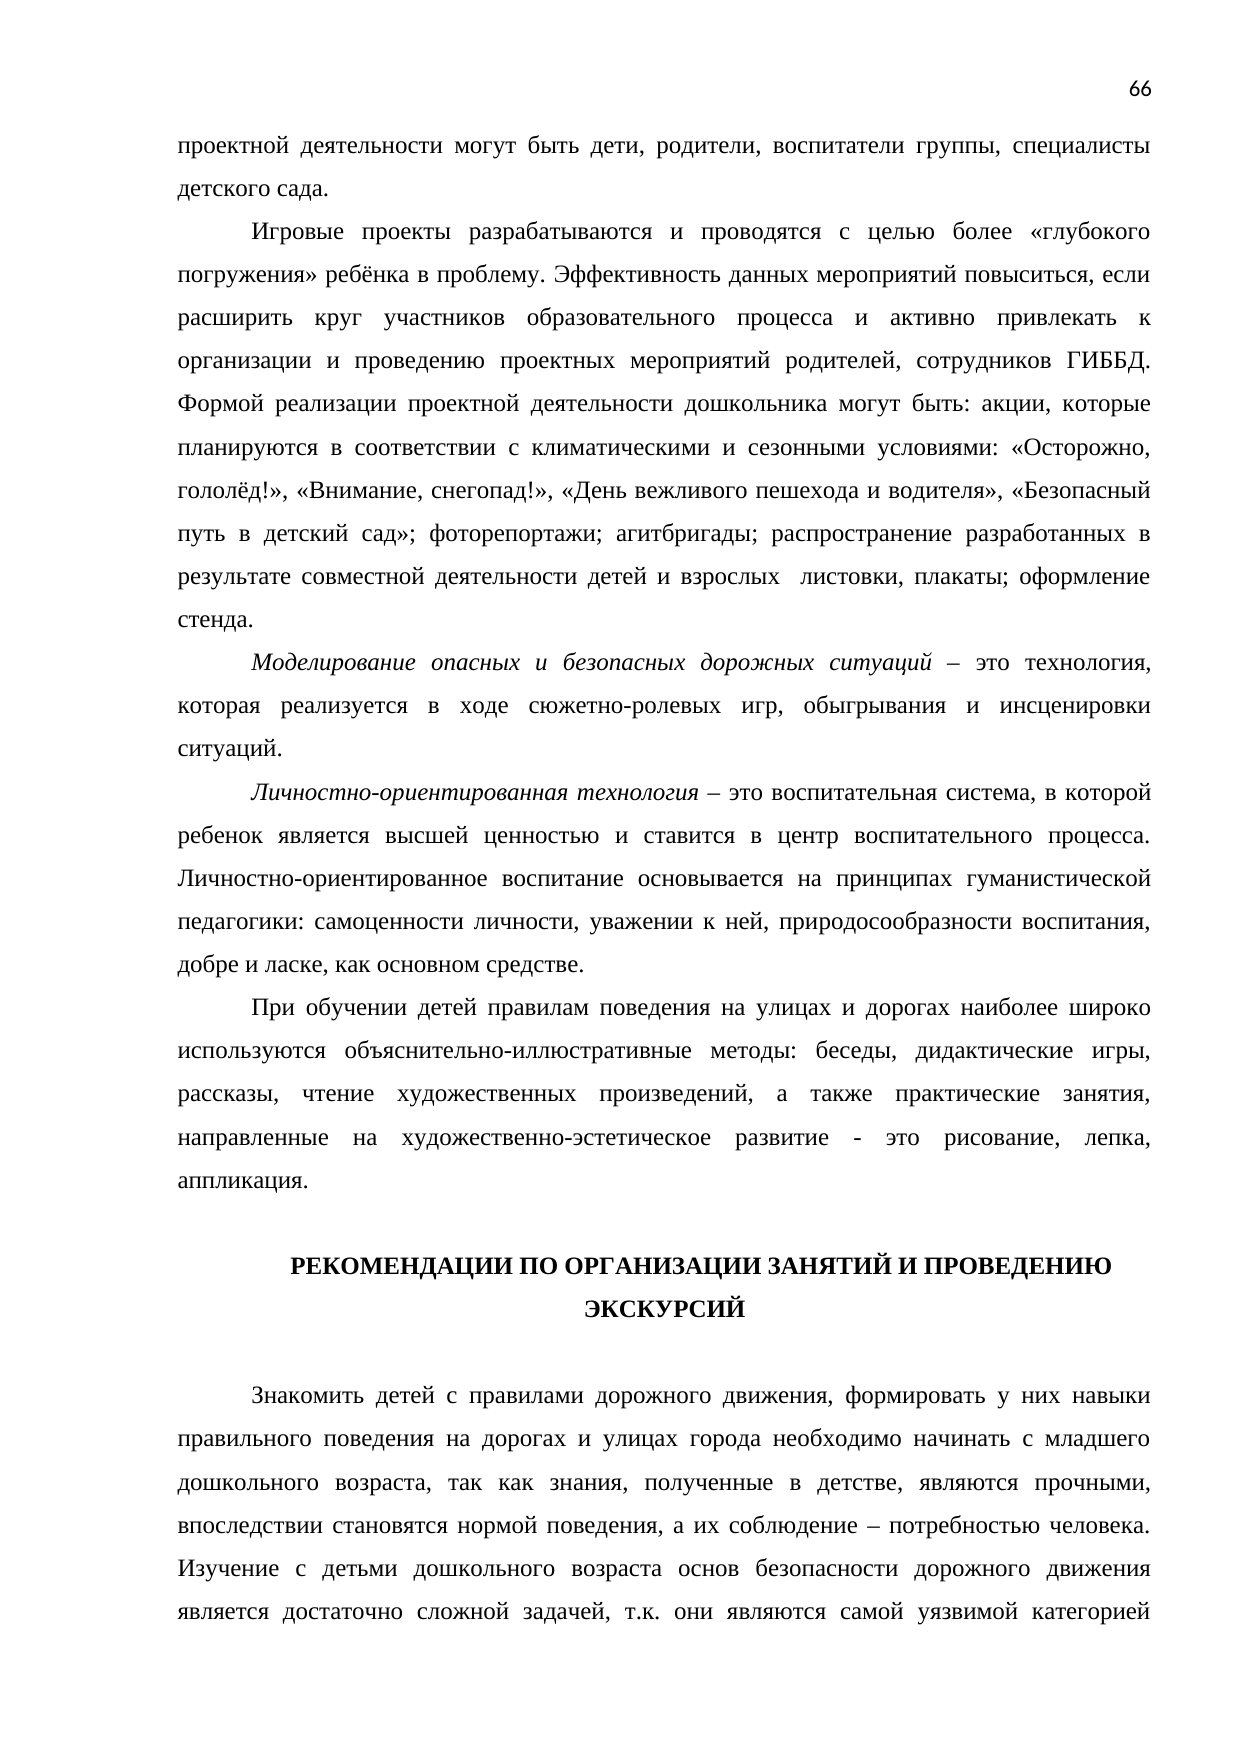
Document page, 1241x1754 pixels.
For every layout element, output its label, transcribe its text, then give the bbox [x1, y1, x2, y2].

text Личностно-ориентированная технология – это воспитательная система, в которой ребенок является высшей ценностью и ставится в центр воспитательного процесса. Личностно-ориентированное воспитание основывается на принципах гуманистической педагогики: самоценности личности, уважении к ней, природосообразности воспитания, добре и ласке, как основном средстве. [177, 777, 1152, 978]
text РЕКОМЕНДАЦИИ ПО ОРГАНИЗАЦИИ ЗАНЯТИЙ И ПРОВЕДЕНИЮ ЭКСКУРСИЙ [177, 1251, 1152, 1323]
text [177, 130, 1152, 202]
text Моделирование опасных и безопасных дорожных ситуаций – это технология, которая реализуется в ходе сюжетно-ролевых игр, обыгрывания и инсценировки ситуаций. [177, 647, 1152, 762]
text Игровые проекты разрабатываются и проводятся с целью более «глубокого погружения» ребёнка в проблему. Эффективность данных мероприятий повыситься, если расширить круг участников образовательного процесса и активно привлекать к организации и проведению проектных мероприятий родителей, сотрудников ГИББД. Формой реализации проектной деятельности дошкольника могут быть: акции, которые планируются в соответствии с климатическими и сезонными условиями: «Осторожно, гололёд!», «Внимание, снегопад!», «День вежливого пешехода и водителя», «Безопасный путь в детский сад»; фоторепортажи; агитбригады; распространение разработанных в результате совместной деятельности детей и взрослых листовки, плакаты; оформление стенда. [177, 216, 1152, 633]
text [177, 1380, 1152, 1625]
text При обучении детей правилам поведения на улицах и дорогах наиболее широко используются объяснительно-иллюстративные методы: беседы, дидактические игры, рассказы, чтение художественных произведений, а также практические занятия, направленные на художественно-эстетическое развитие - это рисование, лепка, аппликация. [177, 992, 1152, 1193]
